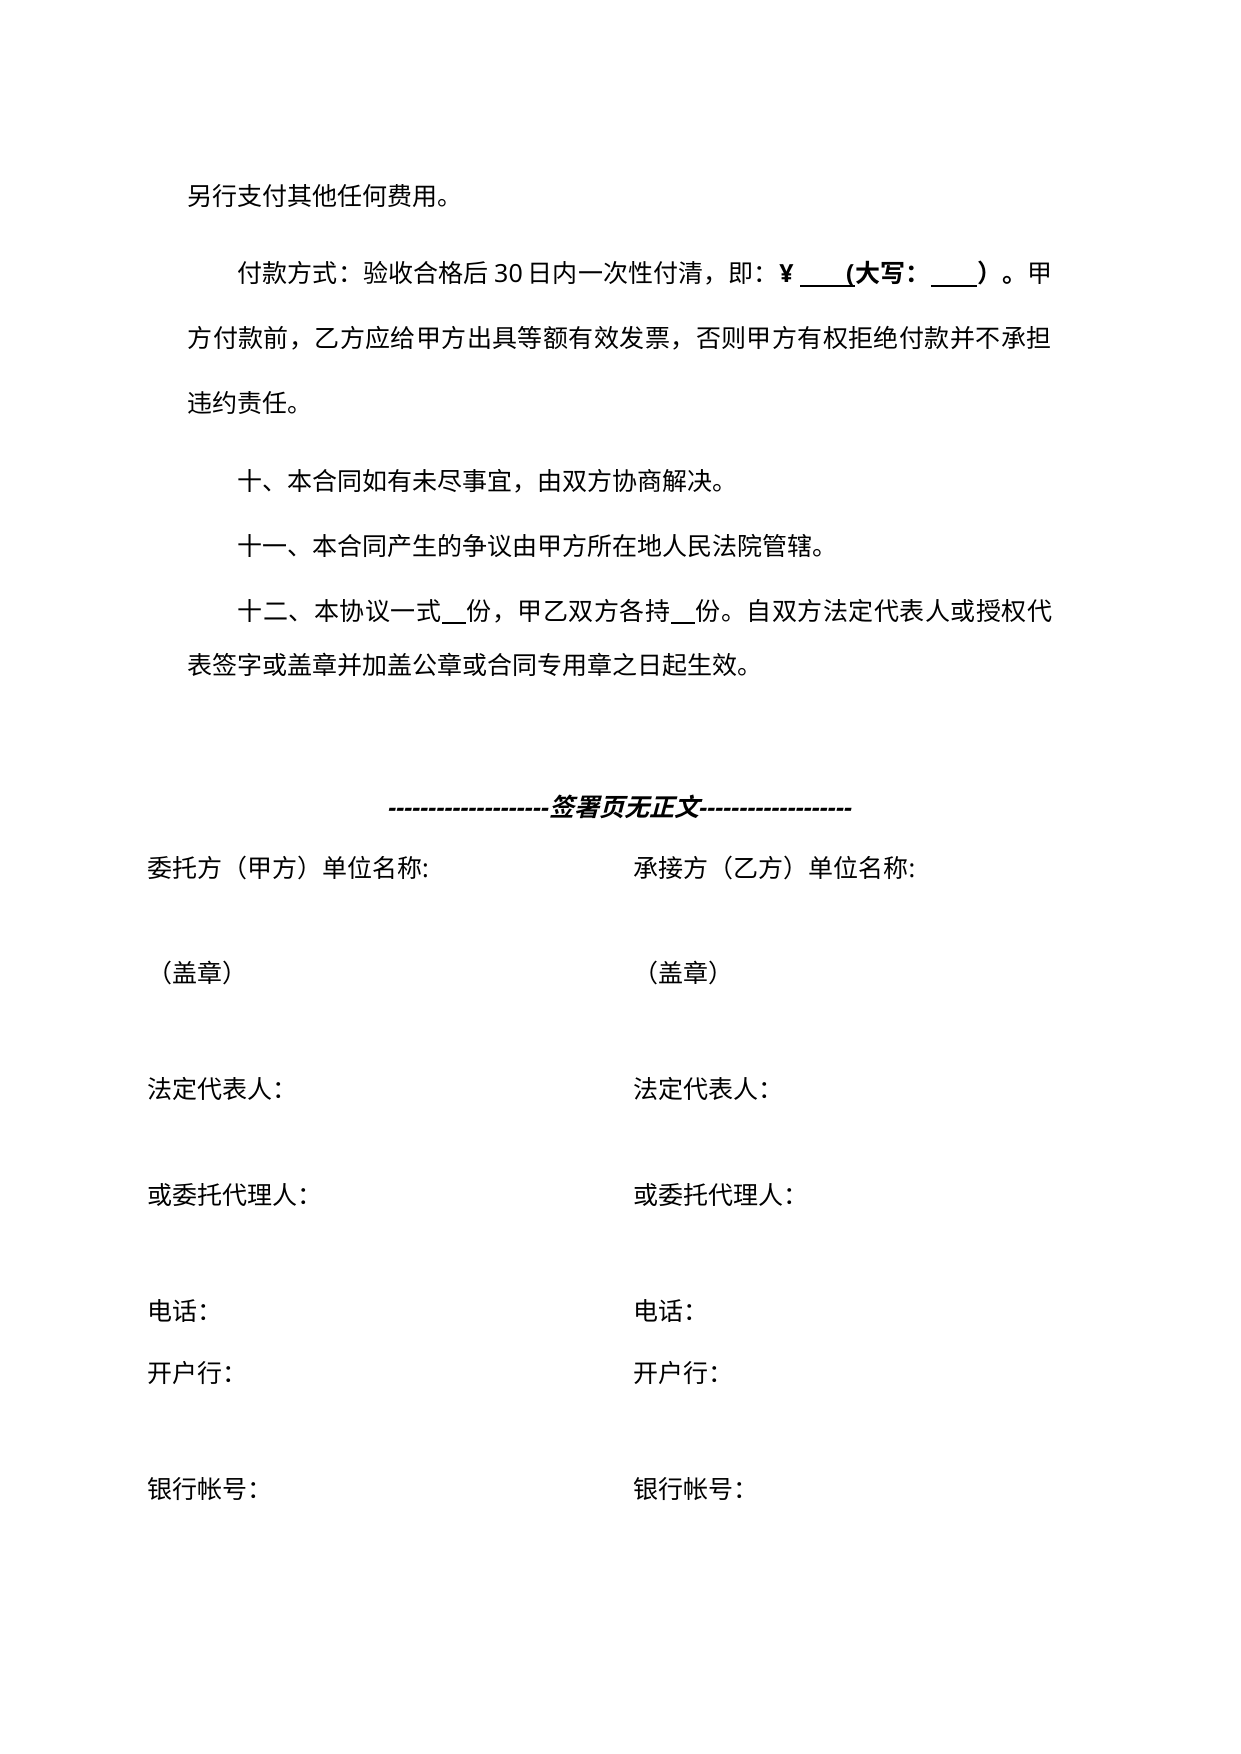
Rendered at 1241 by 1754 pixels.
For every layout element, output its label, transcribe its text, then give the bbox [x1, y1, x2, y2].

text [187, 162, 1053, 227]
table_cell 银行帐号： [134, 1463, 620, 1579]
table_cell 法定代表人： 或委托代理人： [134, 1063, 620, 1285]
text 十二、本协议一式 份，甲乙双方各持 份。自双方法定代表人或授权代表签字或盖章并加盖公章或合同专用章之日起生效。 [187, 577, 1053, 685]
table_cell 开户行： [620, 1347, 1107, 1463]
text 十、本合同如有未尽事宜，由双方协商解决。 [187, 447, 1053, 512]
text 十一、本合同产生的争议由甲方所在地人民法院管辖。 [187, 512, 1053, 577]
table_cell 电话： [620, 1285, 1107, 1347]
table_header 承接方（乙方）单位名称: （盖章） [620, 842, 1107, 1063]
text --------------------签署页无正文------------------- [187, 787, 1053, 824]
table_cell 电话： [134, 1285, 620, 1347]
text 付款方式：验收合格后30日内一次性付清，即：¥ (大写： ）。甲方付款前，乙方应给甲方出具等额有效发票，否则甲方有权拒绝付款并不承担违约责任。 [187, 239, 1053, 434]
table_cell 银行帐号： [620, 1463, 1107, 1579]
table_header 委托方（甲方）单位名称: （盖章） [134, 842, 620, 1063]
table_cell 法定代表人： 或委托代理人： [620, 1063, 1107, 1285]
table_cell 开户行： [134, 1347, 620, 1463]
